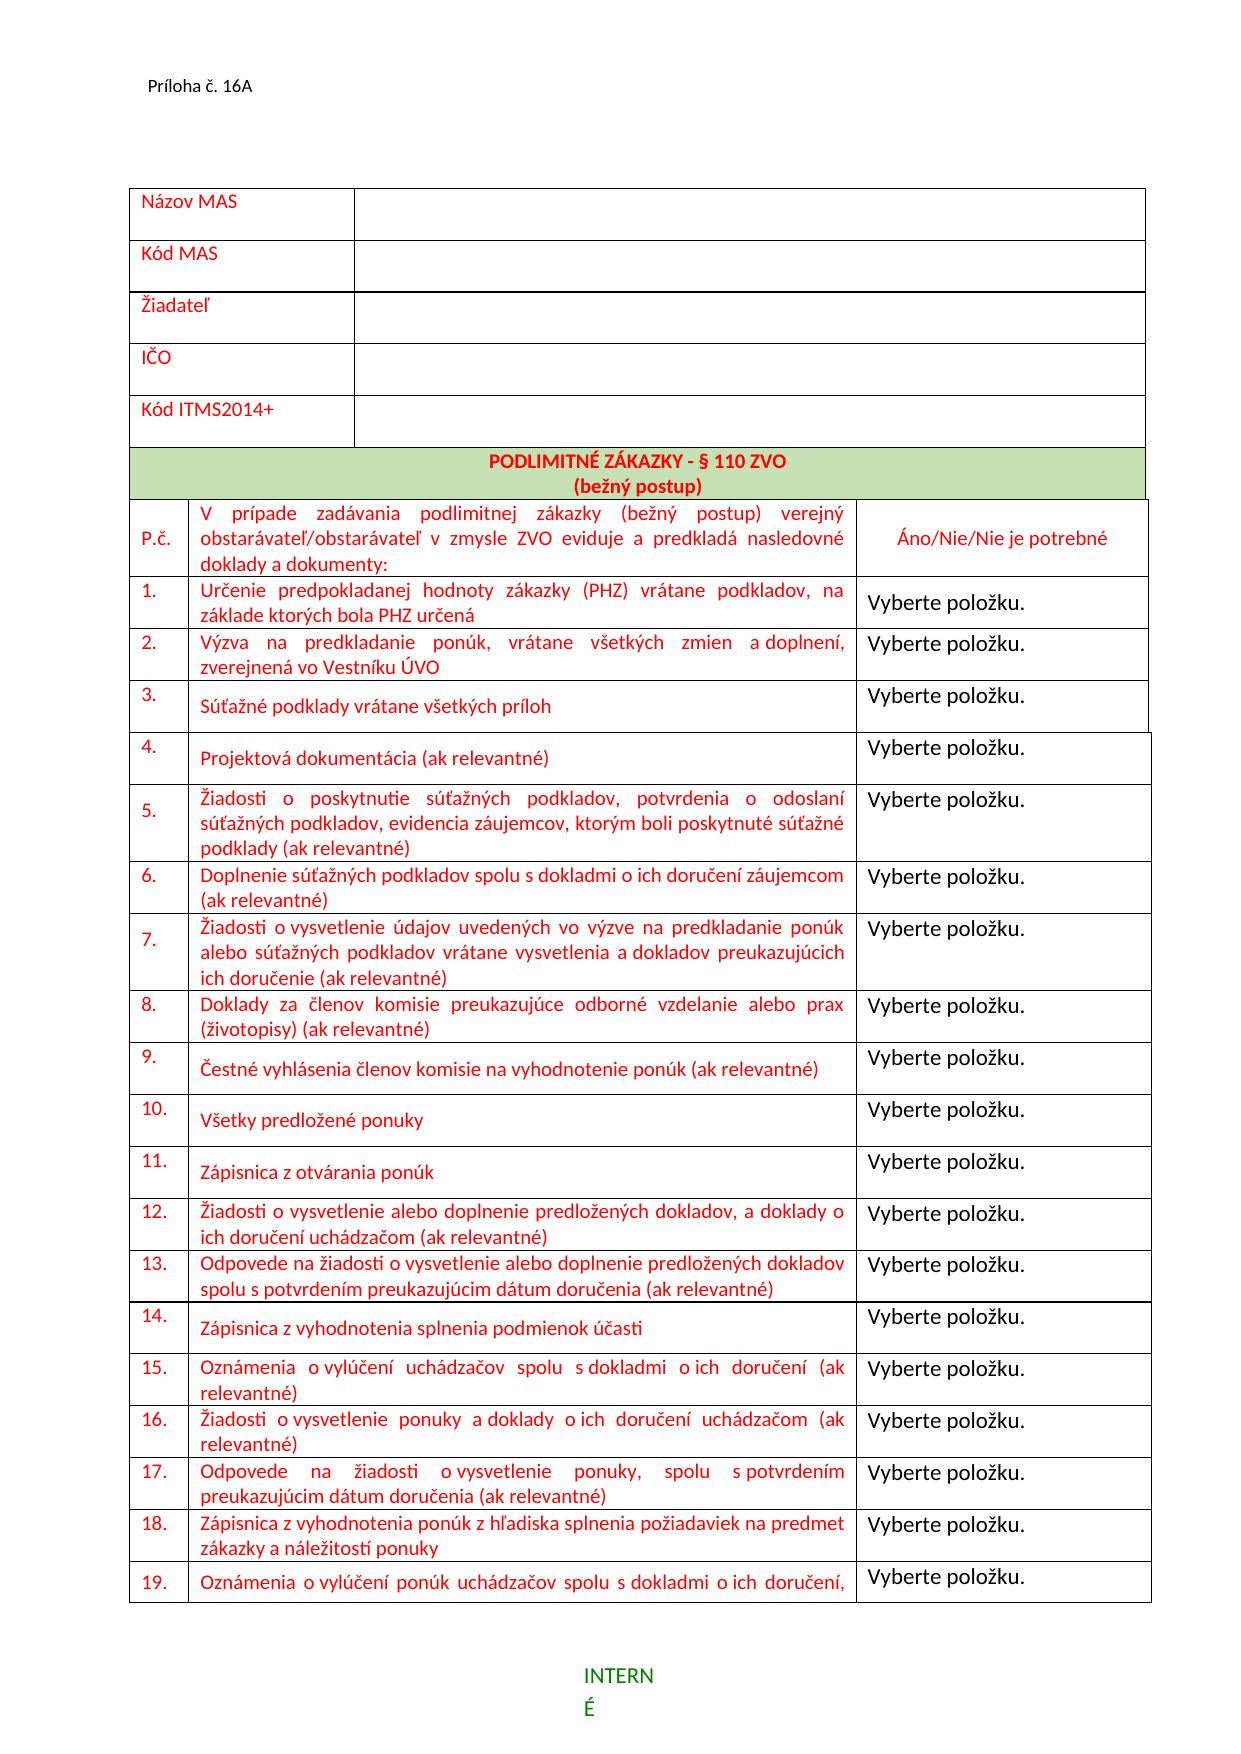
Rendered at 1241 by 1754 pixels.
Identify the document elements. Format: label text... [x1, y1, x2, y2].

table_cell Odpovede na žiadosti o vysvetlenie alebo doplnenie predložených dokladov spolu s potvrdením preukazujúcim dátum doručenia (ak relevantné) [189, 1251, 856, 1301]
table_cell [130, 785, 188, 861]
table_cell [130, 1510, 188, 1561]
table_cell [355, 241, 1145, 291]
table_cell Zápisnica z otvárania ponúk [189, 1147, 856, 1198]
table_cell [130, 1354, 188, 1405]
table_cell [130, 1095, 188, 1146]
table_cell [130, 914, 188, 990]
table_cell Súťažné podklady vrátane všetkých príloh [189, 681, 856, 732]
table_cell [189, 1562, 856, 1602]
table_cell P.č. [130, 500, 188, 576]
table_cell [130, 733, 188, 784]
table_header [355, 189, 1145, 239]
table_cell Doplnenie súťažných podkladov spolu s dokladmi o ich doručení záujemcom (ak relevantné) [189, 862, 856, 913]
table_cell Kód ITMS2014+ [130, 396, 354, 447]
table_cell V prípade zadávania podlimitnej zákazky (bežný postup) verejný obstarávateľ/obstarávateľ v zmysle ZVO eviduje a predkladá nasledovné doklady a dokumenty: [189, 500, 856, 576]
table_cell Žiadosti o vysvetlenie údajov uvedených vo výzve na predkladanie ponúk alebo súťažných podkladov vrátane vysvetlenia a dokladov preukazujúcich ich doručenie (ak relevantné) [189, 914, 856, 990]
table_cell [130, 1043, 188, 1094]
table_cell Oznámenia o vylúčení uchádzačov spolu s dokladmi o ich doručení (ak relevantné) [189, 1354, 856, 1405]
table_cell Určenie predpokladanej hodnoty zákazky (PHZ) vrátane podkladov, na základe ktorých bola PHZ určená [189, 577, 856, 628]
table_cell [130, 681, 188, 732]
table_cell PODLIMITNÉ ZÁKAZKY - § 110 ZVO (bežný postup) [130, 448, 1145, 499]
table_cell [130, 1458, 188, 1509]
table_cell [130, 577, 188, 628]
table_cell Doklady za členov komisie preukazujúce odborné vzdelanie alebo prax (životopisy) (ak relevantné) [189, 991, 856, 1042]
table_cell [130, 1147, 188, 1198]
table_cell Odpovede na žiadosti o vysvetlenie ponuky, spolu s potvrdením preukazujúcim dátum doručenia (ak relevantné) [189, 1458, 856, 1509]
table_cell Zápisnica z vyhodnotenia ponúk z hľadiska splnenia požiadaviek na predmet zákazky a náležitostí ponuky [189, 1510, 856, 1561]
table_cell [355, 293, 1145, 343]
table_cell Zápisnica z vyhodnotenia splnenia podmienok účasti [189, 1303, 856, 1353]
table_cell IČO [130, 344, 354, 395]
table_cell Výzva na predkladanie ponúk, vrátane všetkých zmien a doplnení, zverejnená vo Vestníku ÚVO [189, 629, 856, 680]
table_cell Žiadosti o vysvetlenie alebo doplnenie predložených dokladov, a doklady o ich doručení uchádzačom (ak relevantné) [189, 1199, 856, 1249]
table_cell [130, 991, 188, 1042]
table_cell [355, 396, 1145, 447]
table_cell Čestné vyhlásenia členov komisie na vyhodnotenie ponúk (ak relevantné) [189, 1043, 856, 1094]
table_cell Žiadosti o poskytnutie súťažných podkladov, potvrdenia o odoslaní súťažných podkladov, evidencia záujemcov, ktorým boli poskytnuté súťažné podklady (ak relevantné) [189, 785, 856, 861]
table_cell [130, 1562, 188, 1602]
table_header Názov MAS [130, 189, 354, 239]
table_cell [355, 344, 1145, 395]
table_cell Kód MAS [130, 241, 354, 291]
table_cell [130, 1303, 188, 1353]
table_cell Žiadosti o vysvetlenie ponuky a doklady o ich doručení uchádzačom (ak relevantné) [189, 1406, 856, 1457]
table_cell Všetky predložené ponuky [189, 1095, 856, 1146]
table_cell [130, 862, 188, 913]
table_cell Projektová dokumentácia (ak relevantné) [189, 733, 856, 784]
table_cell Žiadateľ [130, 293, 354, 343]
table_cell Áno/Nie/Nie je potrebné [857, 500, 1148, 576]
table_cell [130, 1406, 188, 1457]
table_cell [130, 1251, 188, 1301]
table_cell [130, 629, 188, 680]
table_cell [130, 1199, 188, 1249]
